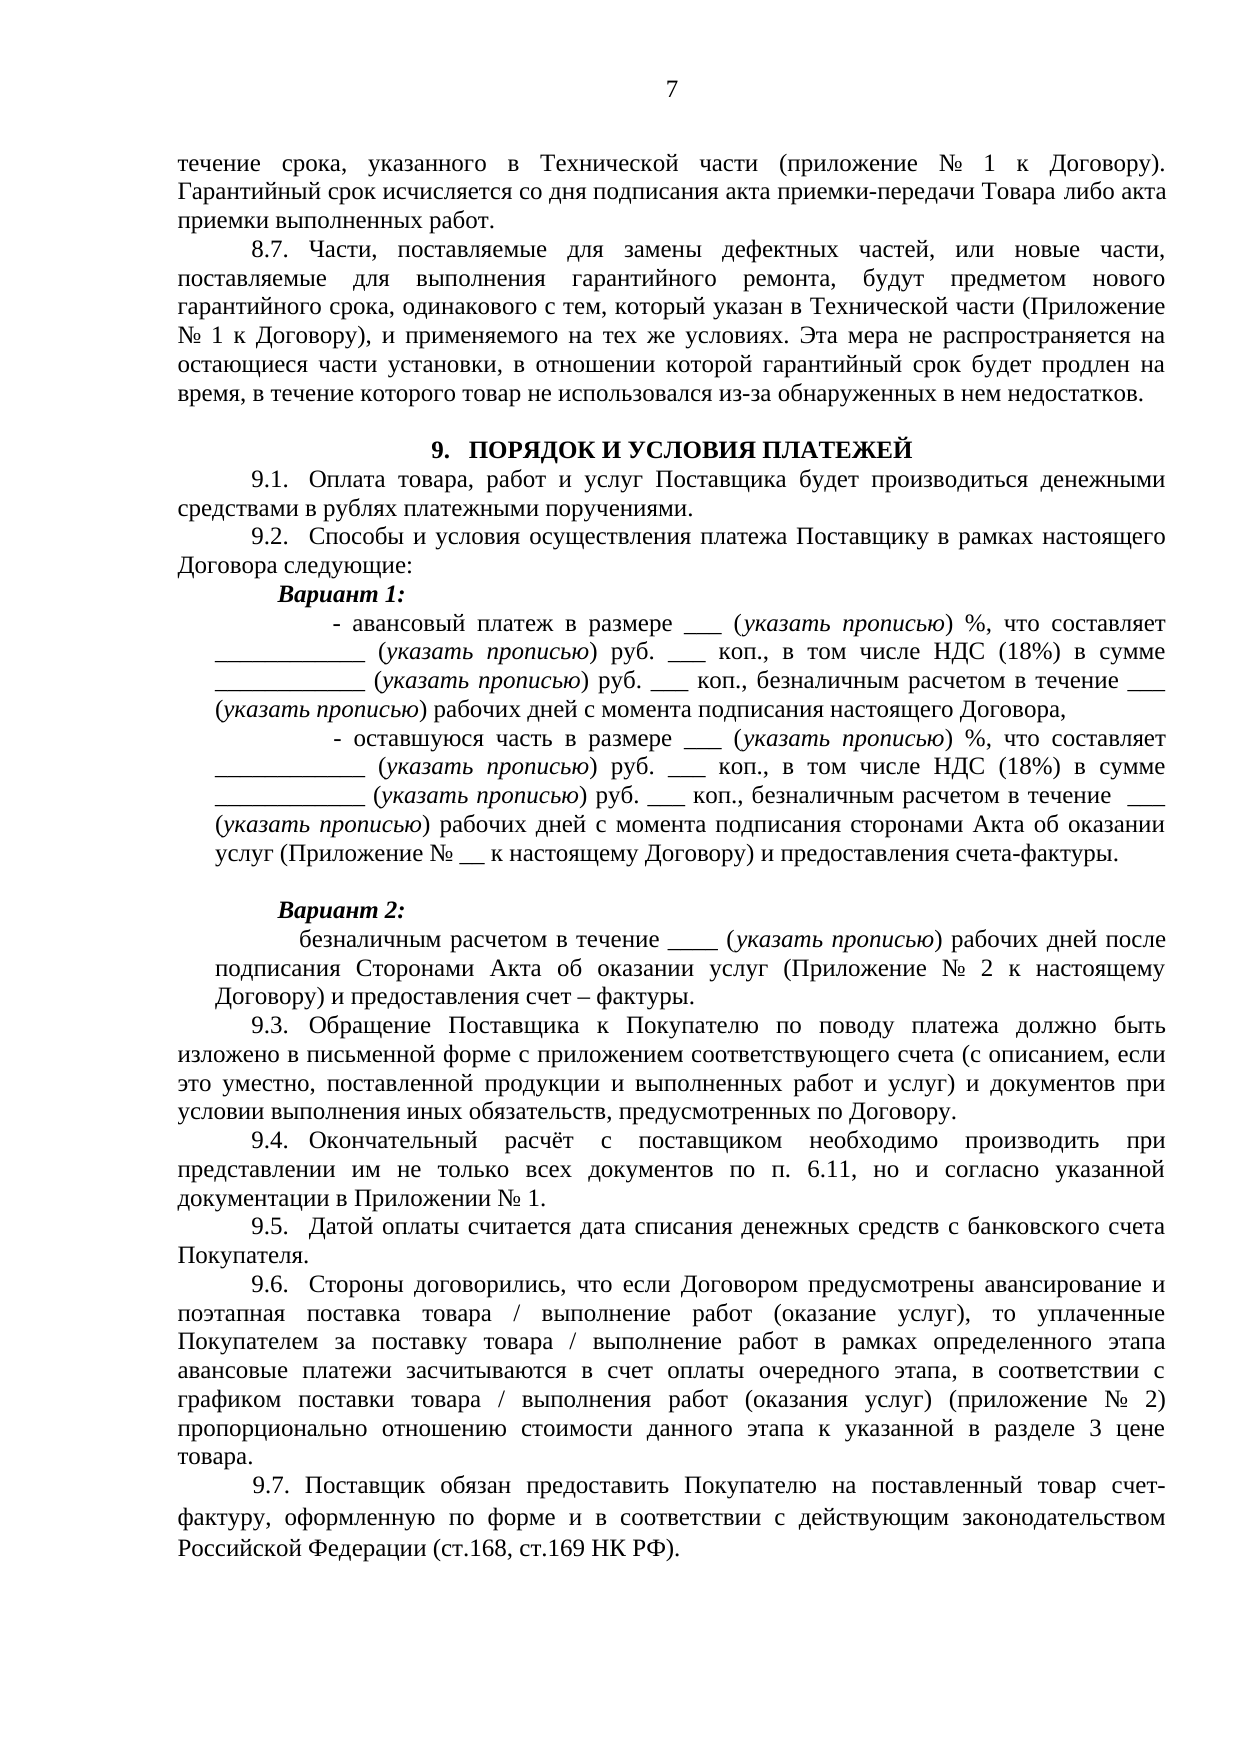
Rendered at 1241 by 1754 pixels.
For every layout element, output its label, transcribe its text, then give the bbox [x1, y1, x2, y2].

text Вариант 1: [215, 579, 1166, 608]
list Способы и условия осуществления платежа Поставщику в рамках настоящего Договора следующие: [177, 521, 1166, 579]
text 9.7. Поставщик обязан предоставить Покупателю на поставленный товар счет-фактуру, оформленную по форме и в соответствии с действующим законодательством Российской Федерации (ст.168, ст.169 НК РФ). [177, 1470, 1166, 1562]
list Датой оплаты считается дата списания денежных средств с банковского счета Покупателя. [177, 1211, 1166, 1269]
list Оплата товара, работ и услуг Поставщика будет производиться денежными средствами в рублях платежными поручениями. [177, 464, 1166, 521]
text - оставшуюся часть в размере ___ (указать прописью) %, что составляет ____________ (указать прописью) руб. ___ коп., в том числе НДС (18%) в сумме ____________ (указать прописью) руб. ___ коп., безналичным расчетом в течение ___ (указать прописью) рабочих дней с момента подписания сторонами Акта об оказании услуг (Приложение № __ к настоящему Договору) и предоставления счета-фактуры. [215, 723, 1166, 866]
list Стороны договорились, что если Договором предусмотрены авансирование и поэтапная поставка товара / выполнение работ (оказание услуг), то уплаченные Покупателем за поставку товара / выполнение работ в рамках определенного этапа авансовые платежи засчитываются в счет оплаты очередного этапа, в соответствии с графиком поставки товара / выполнения работ (оказания услуг) (приложение № 2) пропорционально отношению стоимости данного этапа к указанной в разделе 3 цене товара. [177, 1269, 1166, 1470]
list Обращение Поставщика к Покупателю по поводу платежа должно быть изложено в письменной форме с приложением соответствующего счета (с описанием, если это уместно, поставленной продукции и выполненных работ и услуг) и документов при условии выполнения иных обязательств, предусмотренных по Договору. [177, 1010, 1166, 1125]
list ПОРЯДОК И УСЛОВИЯ ПЛАТЕЖЕЙ [177, 435, 1166, 464]
text Вариант 2: [215, 895, 1166, 924]
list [177, 148, 1166, 234]
text - авансовый платеж в размере ___ (указать прописью) %, что составляет ____________ (указать прописью) руб. ___ коп., в том числе НДС (18%) в сумме ____________ (указать прописью) руб. ___ коп., безналичным расчетом в течение ___ (указать прописью) рабочих дней с момента подписания настоящего Договора, [215, 608, 1166, 723]
list Окончательный расчёт с поставщиком необходимо производить при представлении им не только всех документов по п. 6.11, но и согласно указанной документации в Приложении № 1. [177, 1125, 1166, 1211]
text безналичным расчетом в течение ____ (указать прописью) рабочих дней после подписания Сторонами Акта об оказании услуг (Приложение № 2 к настоящему Договору) и предоставления счет – фактуры. [215, 924, 1166, 1010]
list Части, поставляемые для замены дефектных частей, или новые части, поставляемые для выполнения гарантийного ремонта, будут предметом нового гарантийного срока, одинакового с тем, который указан в Технической части (Приложение № 1 к Договору), и применяемого на тех же условиях. Эта мера не распространяется на остающиеся части установки, в отношении которой гарантийный срок будет продлен на время, в течение которого товар не использовался из-за обнаруженных в нем недостатков. [177, 234, 1166, 406]
